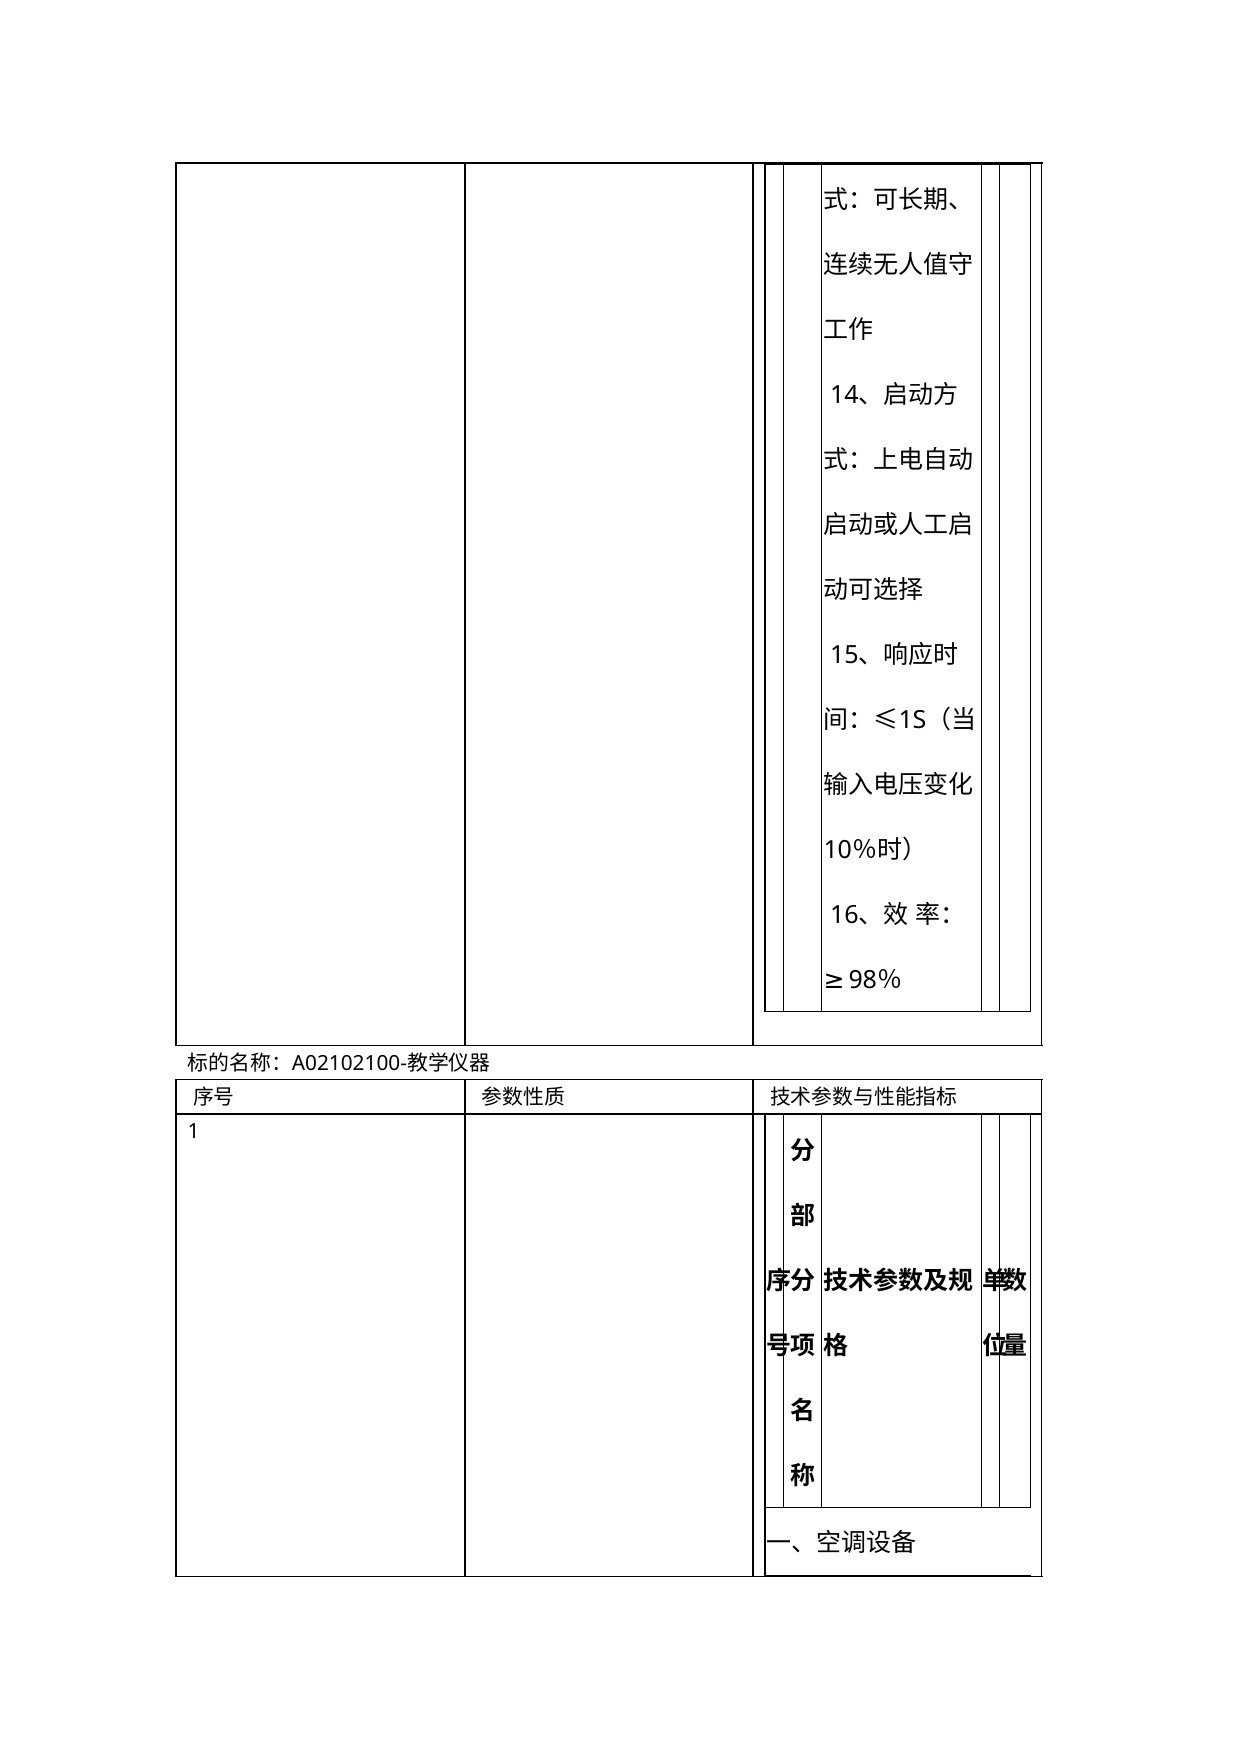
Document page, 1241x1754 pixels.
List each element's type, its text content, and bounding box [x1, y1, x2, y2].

table_cell [766, 1115, 1041, 1576]
table_header 技术参数与性能指标 [754, 1080, 1041, 1113]
table_cell 1 [177, 164, 464, 1045]
table_cell [754, 164, 1041, 1045]
table_cell [754, 1115, 764, 1576]
table_header 序号 [177, 1080, 464, 1113]
table_cell 1 [177, 1115, 464, 1576]
table_cell [466, 1115, 752, 1576]
table_cell [466, 164, 752, 1045]
text 标的名称：A02102100-教学仪器 [187, 1046, 1053, 1079]
table_header 参数性质 [466, 1080, 752, 1113]
